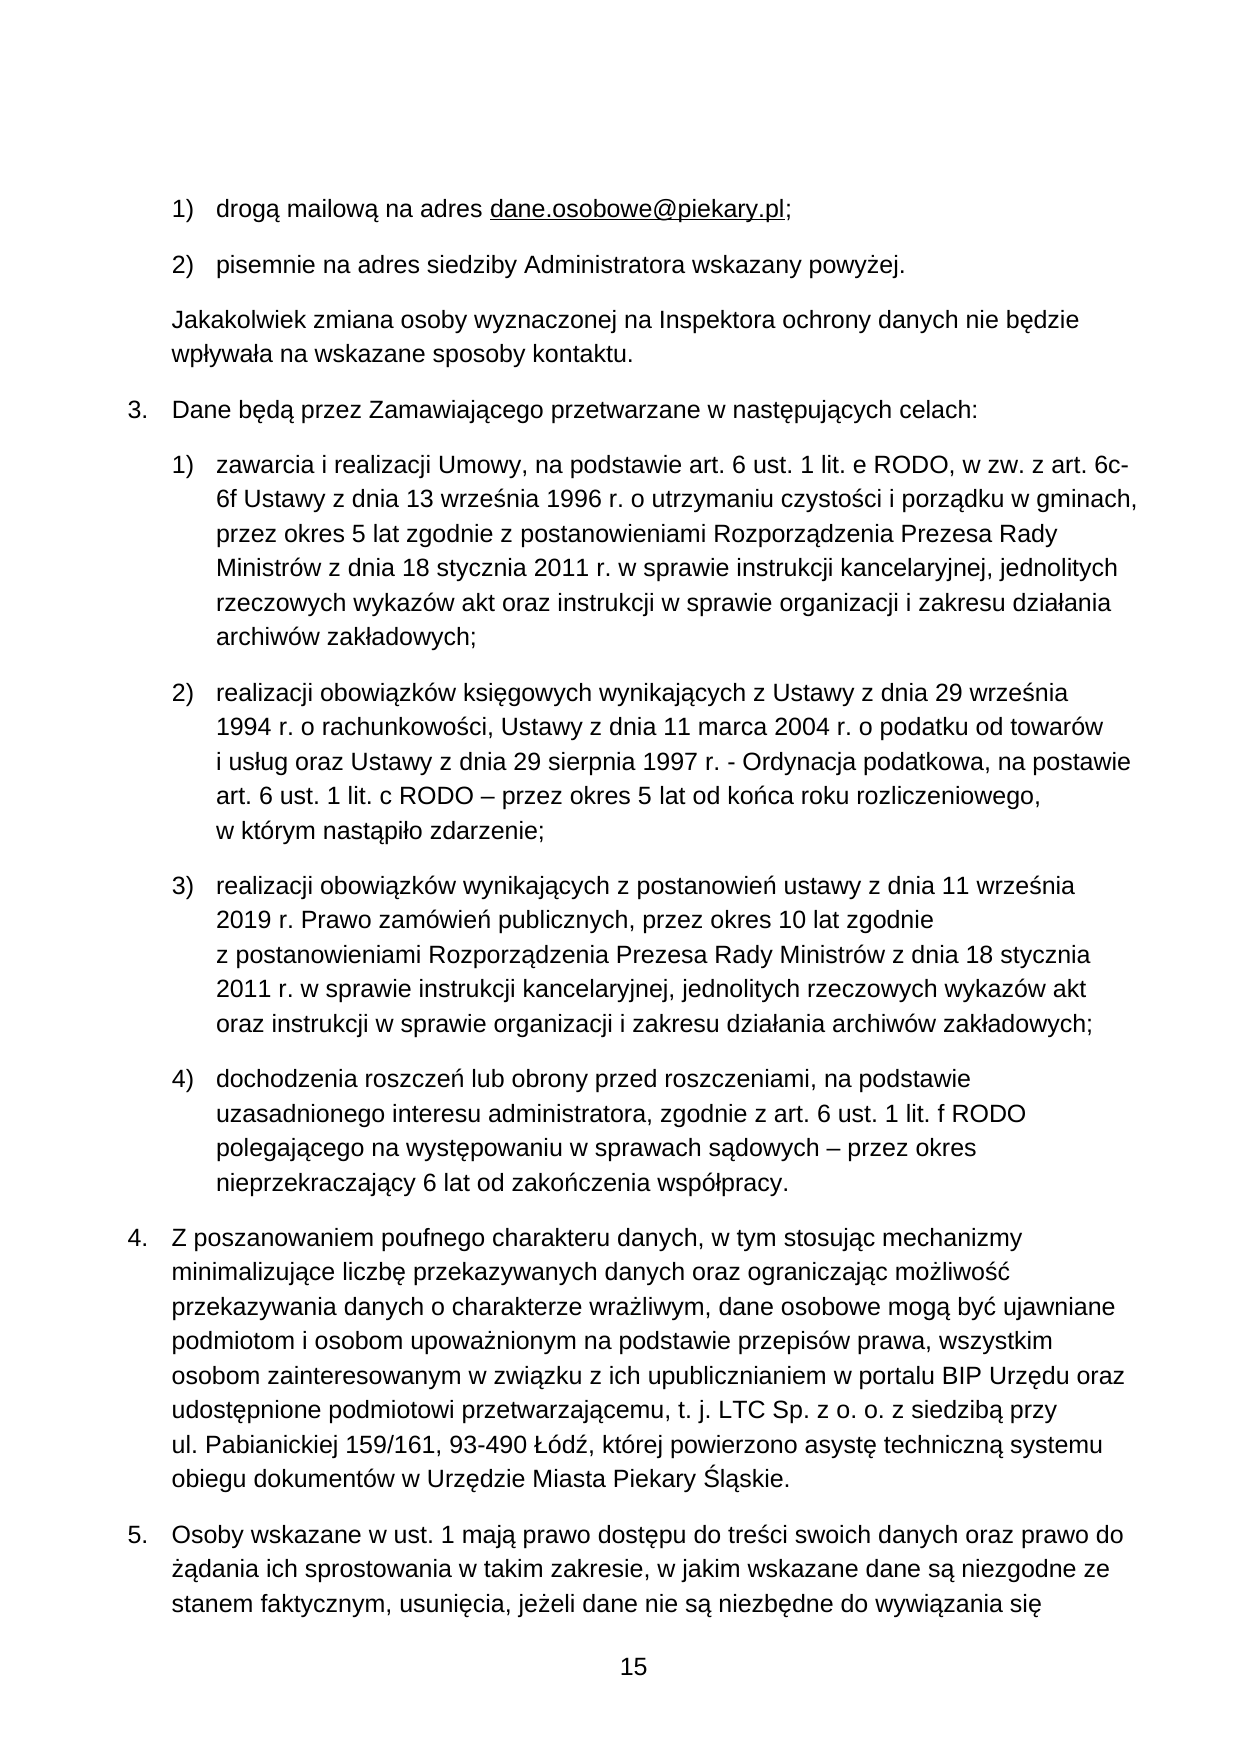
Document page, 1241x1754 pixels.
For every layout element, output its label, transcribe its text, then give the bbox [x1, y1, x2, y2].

list drogą mailową na adres dane.osobowe@piekary.pl; [172, 194, 1140, 223]
list dochodzenia roszczeń lub obrony przed roszczeniami, na podstawie uzasadnionego interesu administratora, zgodnie z art. 6 ust. 1 lit. f RODO polegającego na występowaniu w sprawach sądowych – przez okres nieprzekraczający 6 lat od zakończenia współpracy. [172, 1064, 1140, 1196]
list Z poszanowaniem poufnego charakteru danych, w tym stosując mechanizmy minimalizujące liczbę przekazywanych danych oraz ograniczając możliwość przekazywania danych o charakterze wrażliwym, dane osobowe mogą być ujawniane podmiotom i osobom upoważnionym na podstawie przepisów prawa, wszystkim osobom zainteresowanym w związku z ich upublicznianiem w portalu BIP Urzędu oraz udostępnione podmiotowi przetwarzającemu, t. j. LTC Sp. z o. o. z siedzibą przy ul. Pabianickiej 159/161, 93-490 Łódź, której powierzono asystę techniczną systemu obiegu dokumentów w Urzędzie Miasta Piekary Śląskie. [127, 1223, 1140, 1493]
list realizacji obowiązków wynikających z postanowień ustawy z dnia 11 września 2019 r. Prawo zamówień publicznych, przez okres 10 lat zgodnie z postanowieniami Rozporządzenia Prezesa Rady Ministrów z dnia 18 stycznia 2011 r. w sprawie instrukcji kancelaryjnej, jednolitych rzeczowych wykazów akt oraz instrukcji w sprawie organizacji i zakresu działania archiwów zakładowych; [172, 871, 1140, 1038]
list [127, 1519, 1140, 1617]
list zawarcia i realizacji Umowy, na podstawie art. 6 ust. 1 lit. e RODO, w zw. z art. 6c-6f Ustawy z dnia 13 września 1996 r. o utrzymaniu czystości i porządku w gminach, przez okres 5 lat zgodnie z postanowieniami Rozporządzenia Prezesa Rady Ministrów z dnia 18 stycznia 2011 r. w sprawie instrukcji kancelaryjnej, jednolitych rzeczowych wykazów akt oraz instrukcji w sprawie organizacji i zakresu działania archiwów zakładowych; [172, 450, 1140, 651]
list realizacji obowiązków księgowych wynikających z Ustawy z dnia 29 września 1994 r. o rachunkowości, Ustawy z dnia 11 marca 2004 r. o podatku od towarów i usług oraz Ustawy z dnia 29 sierpnia 1997 r. - Ordynacja podatkowa, na postawie art. 6 ust. 1 lit. c RODO – przez okres 5 lat od końca roku rozliczeniowego, w którym nastąpiło zdarzenie; [172, 678, 1140, 844]
list pisemnie na adres siedziby Administratora wskazany powyżej. [172, 249, 1140, 278]
list Dane będą przez Zamawiającego przetwarzane w następujących celach: [127, 395, 1140, 423]
text Jakakolwiek zmiana osoby wyznaczonej na Inspektora ochrony danych nie będzie wpływała na wskazane sposoby kontaktu. [171, 305, 1140, 368]
